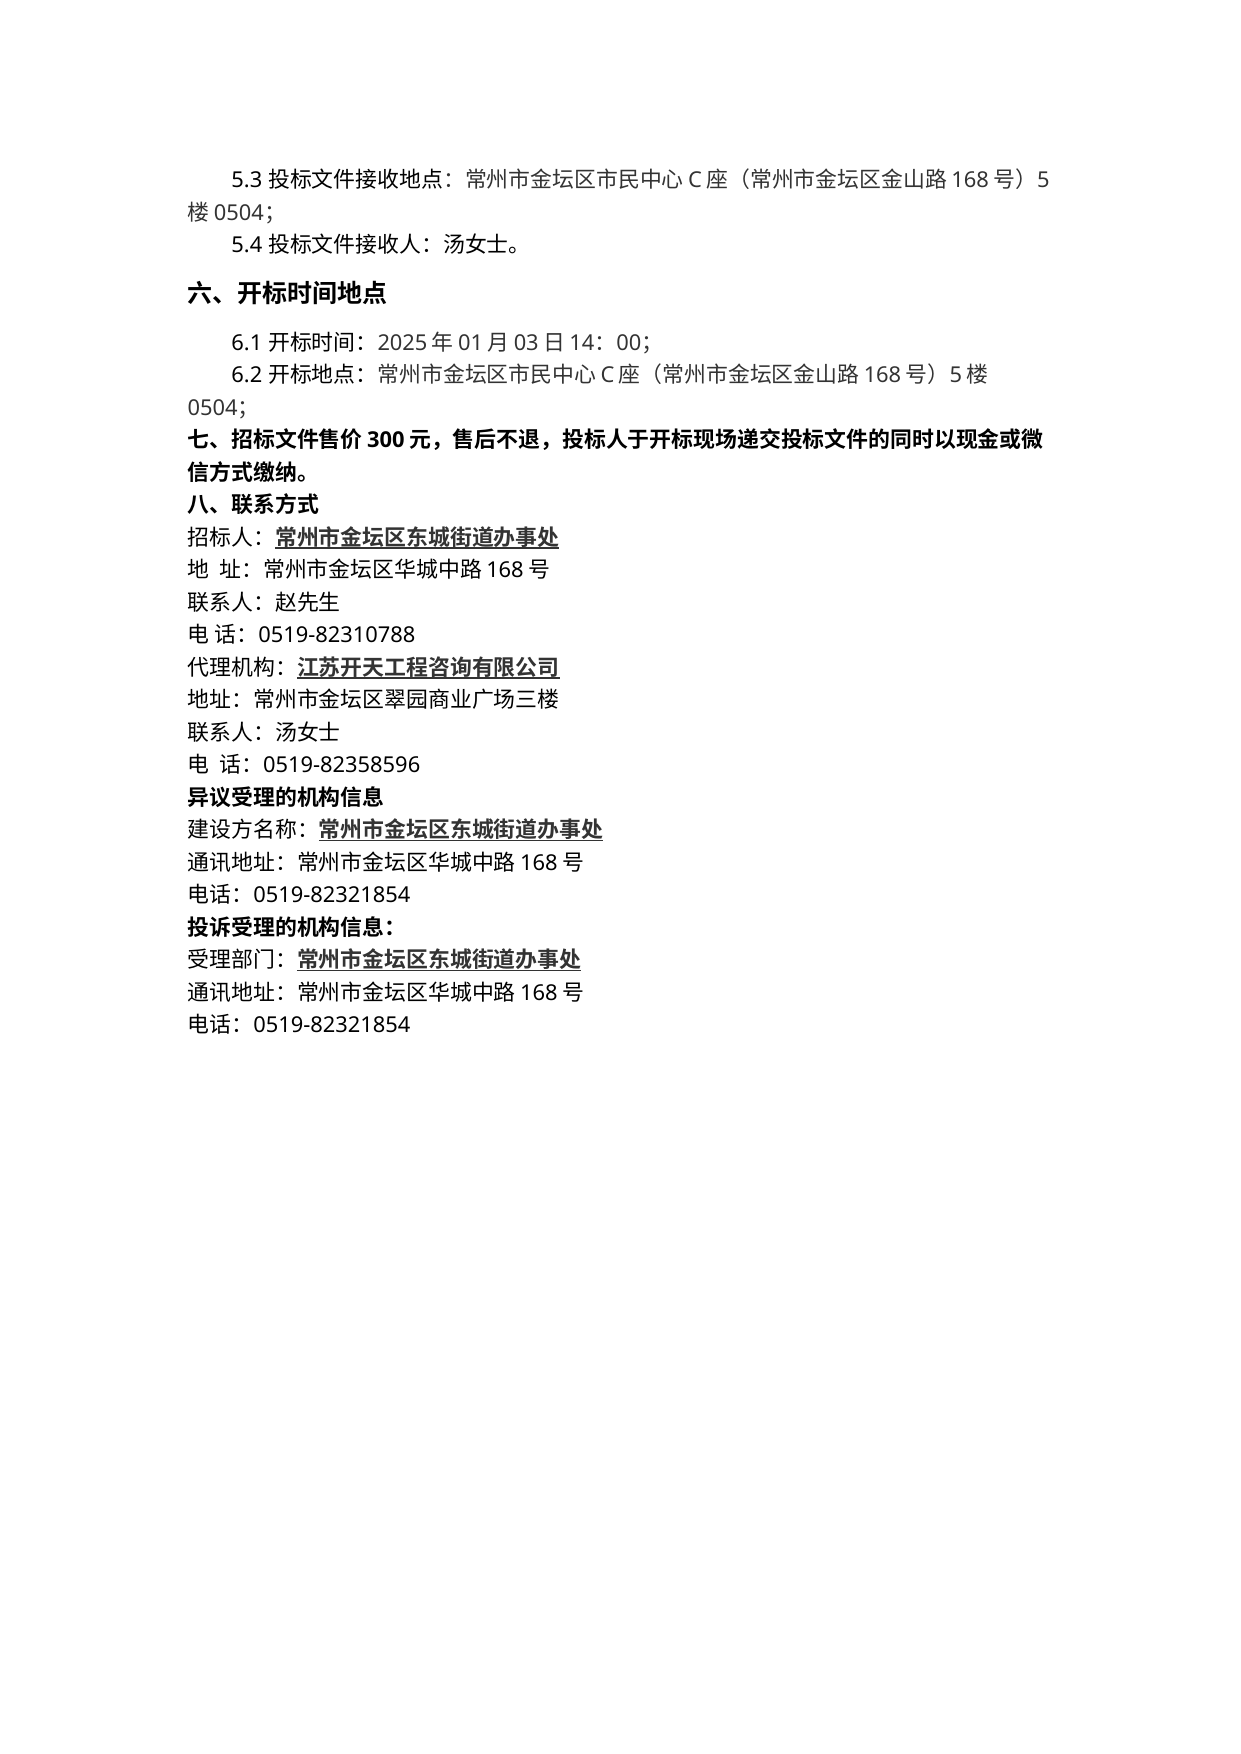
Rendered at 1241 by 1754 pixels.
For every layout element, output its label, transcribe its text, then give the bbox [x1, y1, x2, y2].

text 联系人：赵先生 [187, 584, 1053, 617]
text 六、开标时间地点 [187, 259, 1053, 324]
text 5.3 投标文件接收地点：常州市金坛区市民中心C座（常州市金坛区金山路168号）5楼0504； [187, 162, 1053, 227]
text 电话：0519-82321854 [187, 1007, 1053, 1039]
text 地 址：常州市金坛区华城中路168号 [187, 552, 1053, 584]
text 电 话：0519-82310788 [187, 617, 1053, 649]
text 通讯地址：常州市金坛区华城中路168号 [187, 974, 1053, 1007]
text 异议受理的机构信息 [187, 779, 1053, 812]
text 通讯地址：常州市金坛区华城中路168号 [187, 844, 1053, 877]
text 地址：常州市金坛区翠园商业广场三楼 [187, 682, 1053, 714]
text 代理机构：江苏开天工程咨询有限公司 [187, 649, 1053, 682]
text 电话：0519-82321854 [187, 877, 1053, 909]
text 建设方名称：常州市金坛区东城街道办事处 [187, 812, 1053, 844]
text 6.1 开标时间：2025年01月03日14：00； [187, 324, 1053, 357]
text 受理部门：常州市金坛区东城街道办事处 [187, 942, 1053, 974]
text 招标人：常州市金坛区东城街道办事处 [187, 519, 1053, 552]
text 八、联系方式 [187, 487, 1053, 519]
text 5.4 投标文件接收人：汤女士。 [187, 227, 1053, 259]
text 电 话：0519-82358596 [187, 747, 1053, 779]
text 投诉受理的机构信息： [187, 909, 1053, 942]
text 6.2 开标地点：常州市金坛区市民中心C座（常州市金坛区金山路168号）5楼0504； [187, 357, 1053, 422]
text 联系人：汤女士 [187, 714, 1053, 747]
text 七、招标文件售价300元，售后不退，投标人于开标现场递交投标文件的同时以现金或微信方式缴纳。 [187, 422, 1053, 487]
